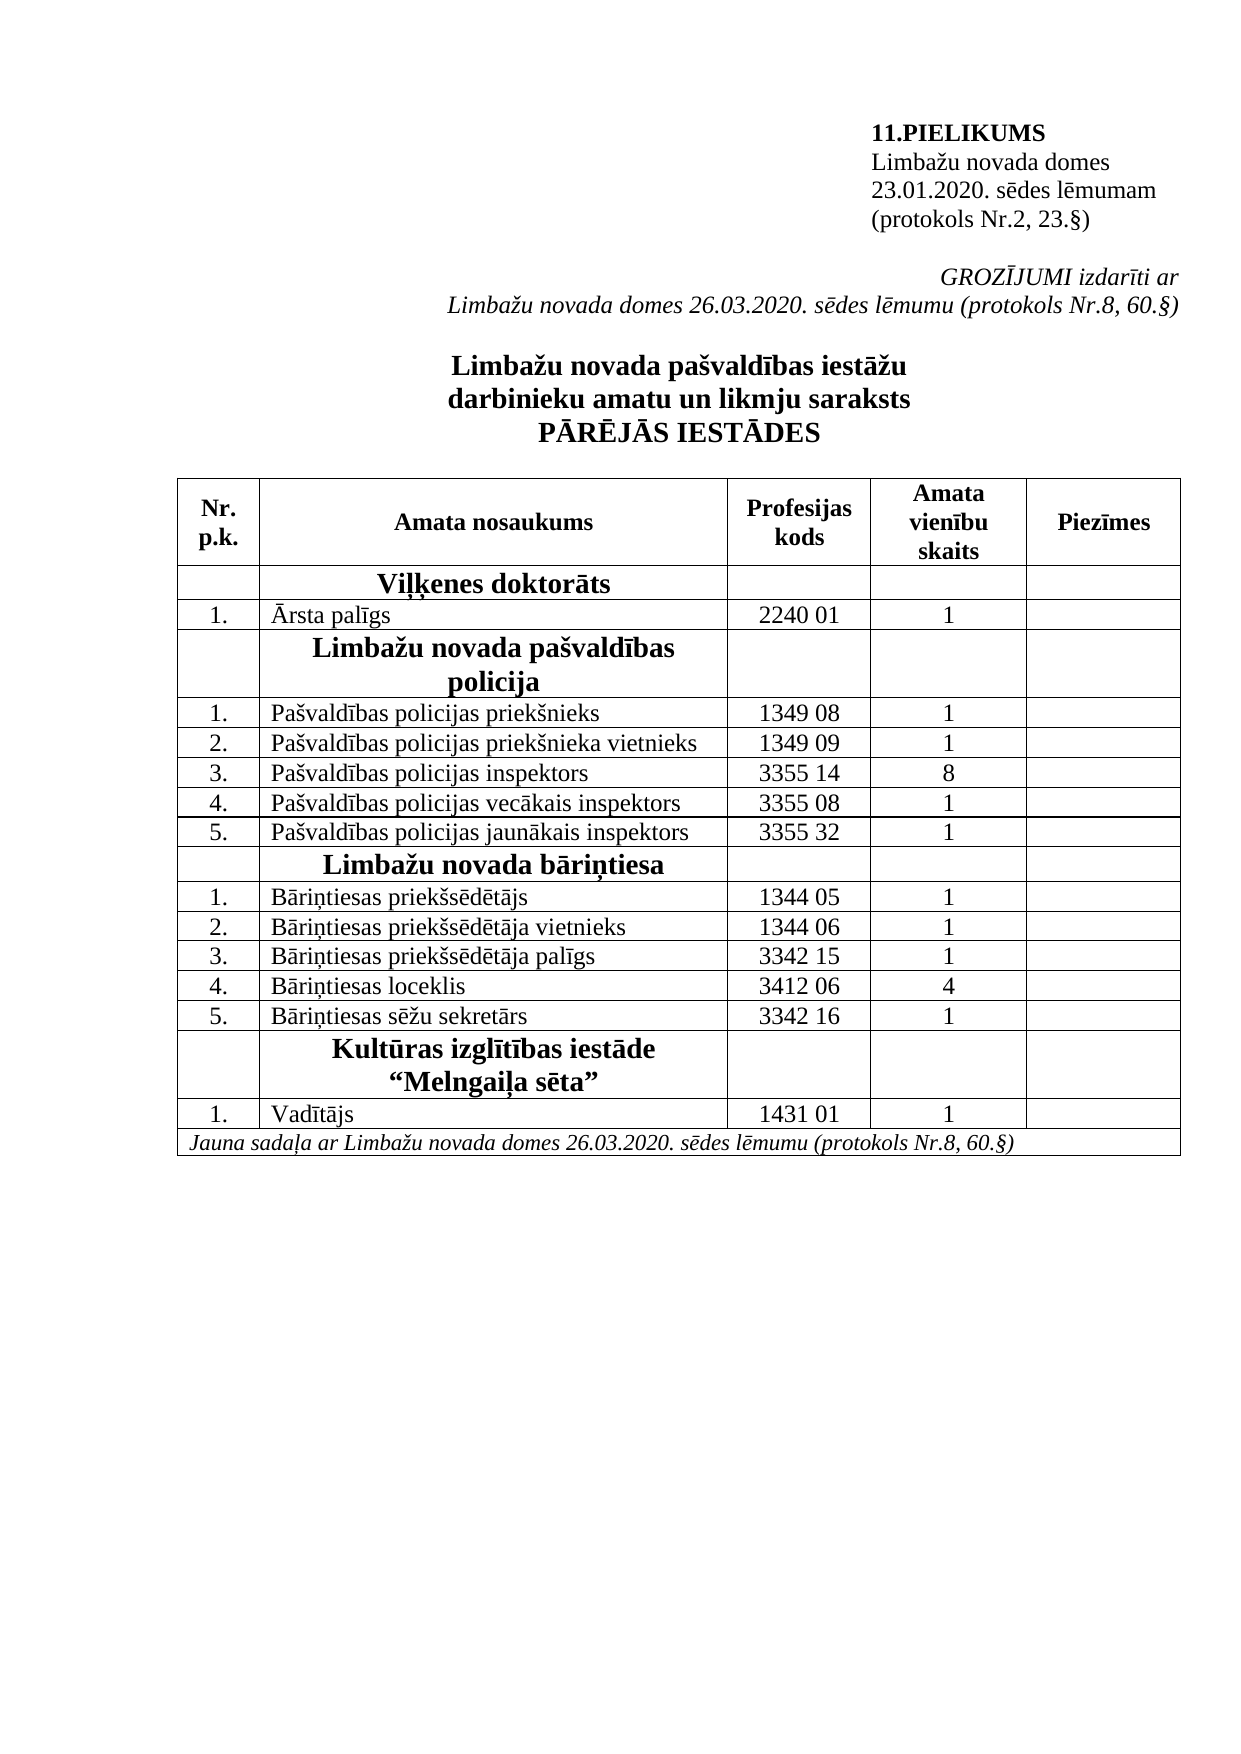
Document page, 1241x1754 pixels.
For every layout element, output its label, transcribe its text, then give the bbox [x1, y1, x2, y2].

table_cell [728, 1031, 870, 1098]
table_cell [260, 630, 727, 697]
text Limbažu novada domes 26.03.2020. sēdes lēmumu (protokols Nr.8, 60.§) [177, 291, 1181, 319]
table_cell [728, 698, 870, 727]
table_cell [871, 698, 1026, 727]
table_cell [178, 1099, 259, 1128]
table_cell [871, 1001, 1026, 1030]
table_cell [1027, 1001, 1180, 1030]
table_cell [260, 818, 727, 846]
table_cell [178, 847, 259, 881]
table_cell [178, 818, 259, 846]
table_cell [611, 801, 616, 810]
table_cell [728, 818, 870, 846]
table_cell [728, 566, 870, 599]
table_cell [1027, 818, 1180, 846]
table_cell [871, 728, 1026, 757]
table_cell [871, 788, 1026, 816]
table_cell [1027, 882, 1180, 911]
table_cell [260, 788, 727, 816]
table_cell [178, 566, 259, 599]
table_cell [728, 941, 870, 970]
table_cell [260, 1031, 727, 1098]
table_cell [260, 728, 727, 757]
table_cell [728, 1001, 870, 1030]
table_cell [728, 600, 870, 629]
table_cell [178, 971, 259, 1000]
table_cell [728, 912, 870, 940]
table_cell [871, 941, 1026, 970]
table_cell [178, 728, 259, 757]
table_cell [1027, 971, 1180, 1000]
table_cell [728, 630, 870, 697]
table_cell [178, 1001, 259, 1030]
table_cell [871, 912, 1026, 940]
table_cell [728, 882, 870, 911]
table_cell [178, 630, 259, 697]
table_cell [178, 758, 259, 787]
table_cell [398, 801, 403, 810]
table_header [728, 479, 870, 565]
text Limbažu novada pašvaldības iestāžu [177, 348, 1181, 382]
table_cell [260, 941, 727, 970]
text PĀRĒJĀS IESTĀDES [177, 415, 1181, 449]
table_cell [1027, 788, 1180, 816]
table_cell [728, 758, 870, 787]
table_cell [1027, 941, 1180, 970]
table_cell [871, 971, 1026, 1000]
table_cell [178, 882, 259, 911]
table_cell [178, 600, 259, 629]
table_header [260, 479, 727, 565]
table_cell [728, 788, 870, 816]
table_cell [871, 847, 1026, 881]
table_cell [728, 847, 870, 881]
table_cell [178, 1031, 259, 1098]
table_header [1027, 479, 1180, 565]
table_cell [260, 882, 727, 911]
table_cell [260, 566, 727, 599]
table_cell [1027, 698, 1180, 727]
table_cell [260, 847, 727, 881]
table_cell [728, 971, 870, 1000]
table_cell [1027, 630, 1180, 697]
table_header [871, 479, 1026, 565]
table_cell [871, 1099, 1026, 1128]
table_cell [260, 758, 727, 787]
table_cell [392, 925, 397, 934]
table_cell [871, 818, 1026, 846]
text 23.01.2020. sēdes lēmumam (protokols Nr.2, 23.§) [871, 176, 1181, 233]
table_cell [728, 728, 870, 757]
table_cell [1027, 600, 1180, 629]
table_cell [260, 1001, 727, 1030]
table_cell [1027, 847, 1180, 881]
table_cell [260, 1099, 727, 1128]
text GROZĪJUMI izdarīti ar [177, 262, 1181, 291]
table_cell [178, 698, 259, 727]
text 11.Pielikums [871, 118, 1181, 147]
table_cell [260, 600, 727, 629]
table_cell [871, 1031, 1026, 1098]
text Limbažu novada domes [871, 147, 1181, 176]
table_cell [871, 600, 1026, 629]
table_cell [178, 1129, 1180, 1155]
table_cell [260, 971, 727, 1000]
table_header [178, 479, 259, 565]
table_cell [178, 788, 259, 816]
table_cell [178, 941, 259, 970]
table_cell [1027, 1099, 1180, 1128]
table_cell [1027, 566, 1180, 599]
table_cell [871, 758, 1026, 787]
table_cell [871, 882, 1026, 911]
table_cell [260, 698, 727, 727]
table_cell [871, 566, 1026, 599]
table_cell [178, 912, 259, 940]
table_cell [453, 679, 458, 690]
text darbinieku amatu un likmju saraksts [177, 382, 1181, 415]
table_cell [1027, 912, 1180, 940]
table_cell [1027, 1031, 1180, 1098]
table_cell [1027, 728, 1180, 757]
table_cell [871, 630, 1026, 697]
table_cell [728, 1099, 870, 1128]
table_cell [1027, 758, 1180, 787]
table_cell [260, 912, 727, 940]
